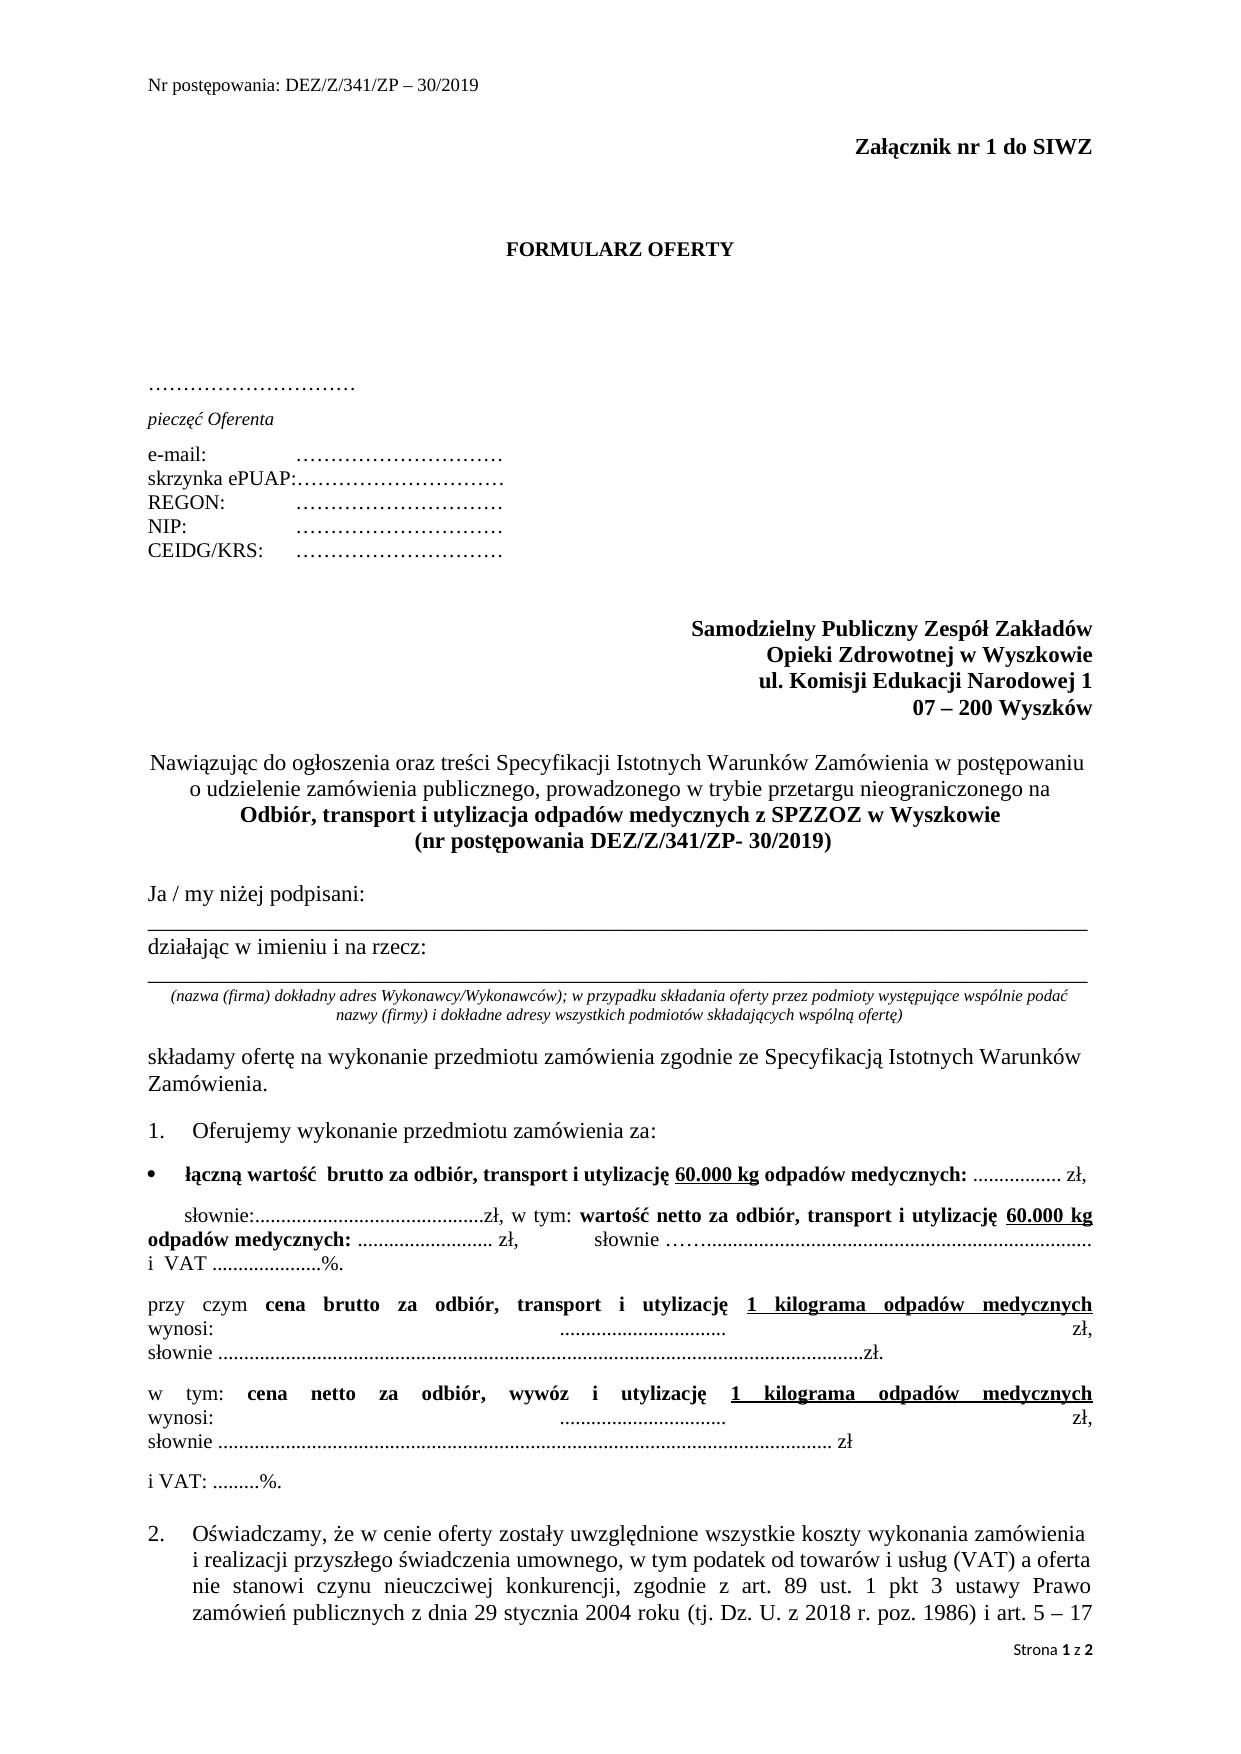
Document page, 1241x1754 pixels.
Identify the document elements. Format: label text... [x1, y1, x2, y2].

text CEIDG/KRS: ………………………… [148, 538, 1093, 562]
text przy czym cena brutto za odbiór, transport i utylizację 1 kilograma odpadów medycznych wynosi: ................................ zł, słownie ............................................................................................................................zł. [148, 1292, 1093, 1364]
text słownie:............................................zł, w tym: wartość netto za odbiór, transport i utylizację 60.000 kg odpadów medycznych: .......................... zł, słownie …….......................................................................... i VAT .....................%. [148, 1203, 1093, 1275]
text NIP: ………………………… [148, 514, 1093, 538]
text Odbiór, transport i utylizacja odpadów medycznych z SPZZOZ w Wyszkowie [148, 801, 1093, 828]
text ul. Komisji Edukacji Narodowej 1 [148, 667, 1093, 694]
text działając w imieniu i na rzecz: [148, 933, 1093, 959]
text pieczęć Oferenta [148, 407, 1093, 429]
text Załącznik nr 1 do SIWZ [207, 133, 1093, 159]
text (nazwa (firma) dokładny adres Wykonawcy/Wykonawców); w przypadku składania oferty przez podmioty występujące wspólnie podać nazwy (firmy) i dokładne adresy wszystkich podmiotów składających wspólną ofertę) [148, 986, 1093, 1024]
text REGON: ………………………… [148, 490, 1093, 514]
text (nr postępowania DEZ/Z/341/ZP- 30/2019) [148, 828, 1093, 854]
text Opieki Zdrowotnej w Wyszkowie [148, 641, 1093, 667]
text i VAT: .........%. [148, 1469, 1093, 1493]
text Ja / my niżej podpisani: [148, 880, 1093, 907]
list Oferujemy wykonanie przedmiotu zamówienia za: [148, 1117, 1093, 1143]
text __________________________________________________________________________________ [148, 907, 1093, 933]
text skrzynka ePUAP:………………………… [148, 466, 1093, 490]
text ………………………… [148, 371, 1093, 395]
text 07 – 200 Wyszków [148, 694, 1093, 720]
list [148, 1520, 1093, 1625]
text w tym: cena netto za odbiór, wywóz i utylizację 1 kilograma odpadów medycznych wynosi: ................................ zł, słownie ...................................................................................................................... zł [148, 1381, 1093, 1453]
text FORMULARZ OFERTY [148, 237, 1093, 261]
text Samodzielny Publiczny Zespół Zakładów [148, 615, 1093, 641]
text Nawiązując do ogłoszenia oraz treści Specyfikacji Istotnych Warunków Zamówienia w postępowaniu o udzielenie zamówienia publicznego, prowadzonego w trybie przetargu nieograniczonego na [148, 748, 1093, 801]
text __________________________________________________________________________________ [148, 959, 1093, 986]
list łączną wartość brutto za odbiór, transport i utylizację 60.000 kg odpadów medycznych: ................. zł, [148, 1162, 1093, 1186]
text e-mail: ………………………… [148, 442, 1093, 466]
text składamy ofertę na wykonanie przedmiotu zamówienia zgodnie ze Specyfikacją Istotnych Warunków Zamówienia. [148, 1043, 1093, 1096]
